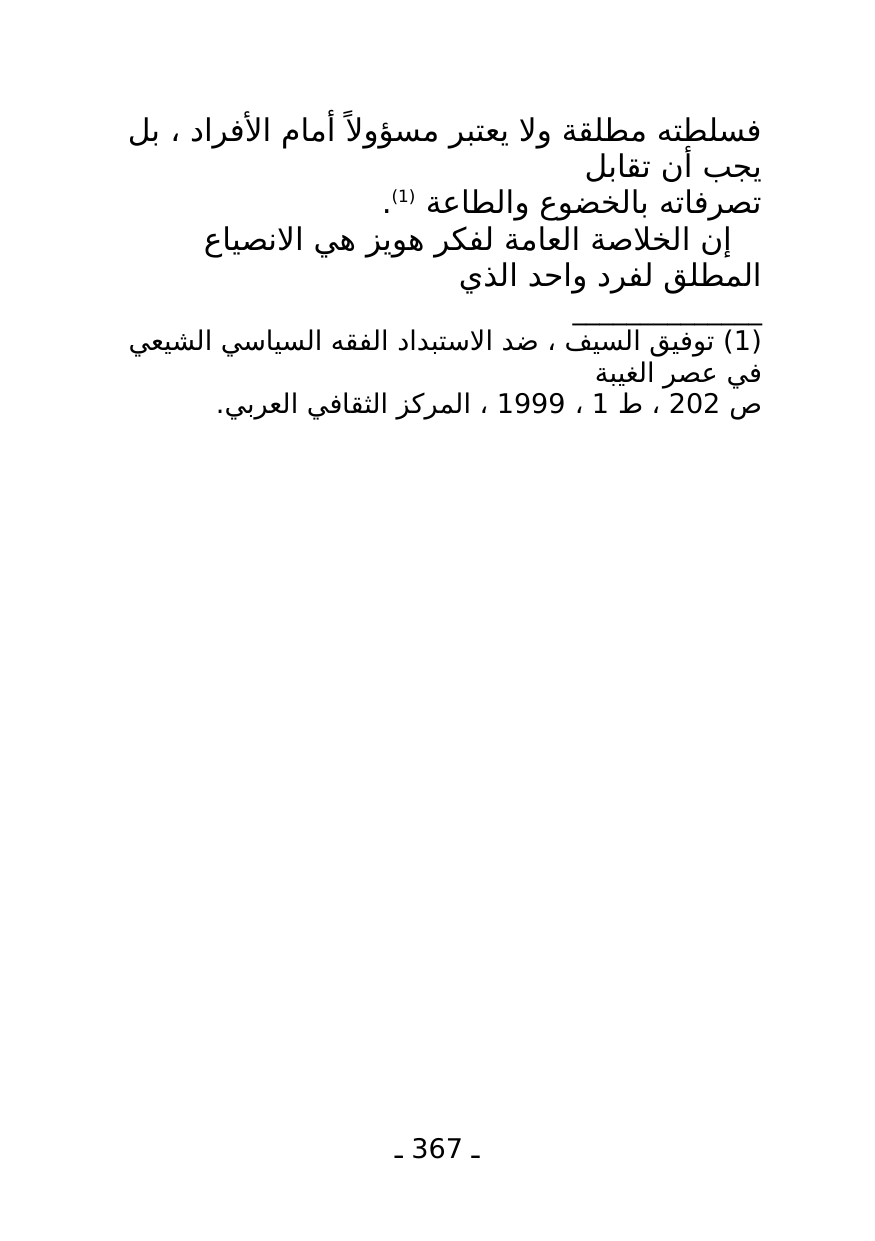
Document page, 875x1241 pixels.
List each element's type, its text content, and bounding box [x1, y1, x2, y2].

text إن الخلاصة العامة لفكر هويز هي الانصياع المطلق لفرد واحد الذي ______________ [112, 221, 762, 326]
text (1) توفيق السيف ، ضد الاستبداد الفقه السياسي الشيعي في عصر الغيبة ص 202 ، ط 1 ، 1999 ، المركز الثقافي العربي. [112, 326, 762, 420]
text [112, 112, 762, 221]
